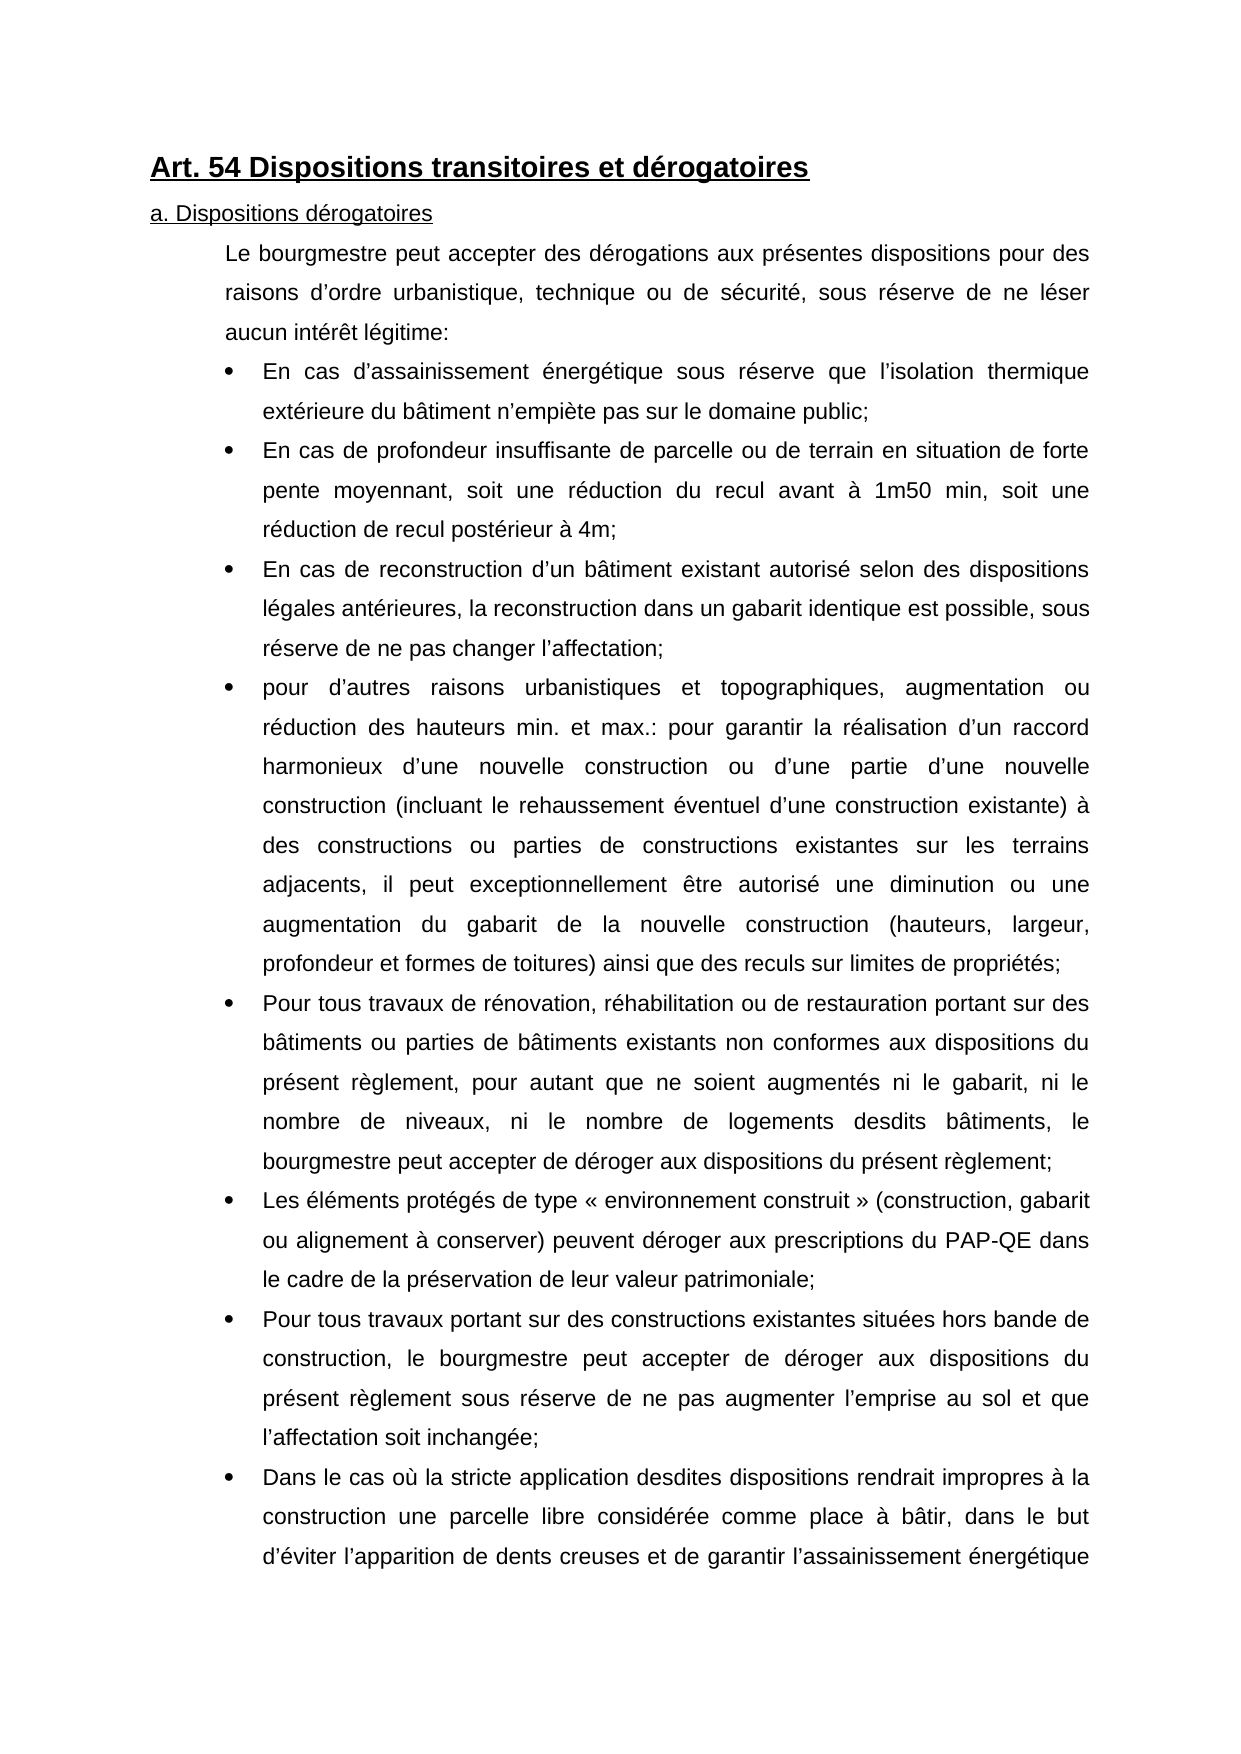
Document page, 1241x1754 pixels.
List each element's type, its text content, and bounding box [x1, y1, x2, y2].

list En cas d’assainissement énergétique sous réserve que l’isolation thermique extérieure du bâtiment n’empiète pas sur le domaine public; [225, 358, 1090, 424]
list Pour tous travaux portant sur des constructions existantes situées hors bande de construction, le bourgmestre peut accepter de déroger aux dispositions du présent règlement sous réserve de ne pas augmenter l’emprise au sol et que l’affectation soit inchangée; [225, 1306, 1090, 1451]
text a. Dispositions dérogatoires [150, 200, 1090, 227]
subtitle Art. 54 Dispositions transitoires et dérogatoires [150, 150, 1090, 183]
list pour d’autres raisons urbanistiques et topographiques, augmentation ou réduction des hauteurs min. et max.: pour garantir la réalisation d’un raccord harmonieux d’une nouvelle construction ou d’une partie d’une nouvelle construction (incluant le rehaussement éventuel d’une construction existante) à des constructions ou parties de constructions existantes sur les terrains adjacents, il peut exceptionnellement être autorisé une diminution ou une augmentation du gabarit de la nouvelle construction (hauteurs, largeur, profondeur et formes de toitures) ainsi que des reculs sur limites de propriétés; [225, 674, 1090, 977]
list En cas de profondeur insuffisante de parcelle ou de terrain en situation de forte pente moyennant, soit une réduction du recul avant à 1m50 min, soit une réduction de recul postérieur à 4m; [225, 437, 1090, 542]
list En cas de reconstruction d’un bâtiment existant autorisé selon des dispositions légales antérieures, la reconstruction dans un gabarit identique est possible, sous réserve de ne pas changer l’affectation; [225, 556, 1090, 661]
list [225, 1464, 1090, 1569]
text Le bourgmestre peut accepter des dérogations aux présentes dispositions pour des raisons d’ordre urbanistique, technique ou de sécurité, sous réserve de ne léser aucun intérêt légitime: [225, 240, 1090, 345]
list Pour tous travaux de rénovation, réhabilitation ou de restauration portant sur des bâtiments ou parties de bâtiments existants non conformes aux dispositions du présent règlement, pour autant que ne soient augmentés ni le gabarit, ni le nombre de niveaux, ni le nombre de logements desdits bâtiments, le bourgmestre peut accepter de déroger aux dispositions du présent règlement; [225, 990, 1090, 1174]
list Les éléments protégés de type « environnement construit » (construction, gabarit ou alignement à conserver) peuvent déroger aux prescriptions du PAP-QE dans le cadre de la préservation de leur valeur patrimoniale; [225, 1187, 1090, 1293]
